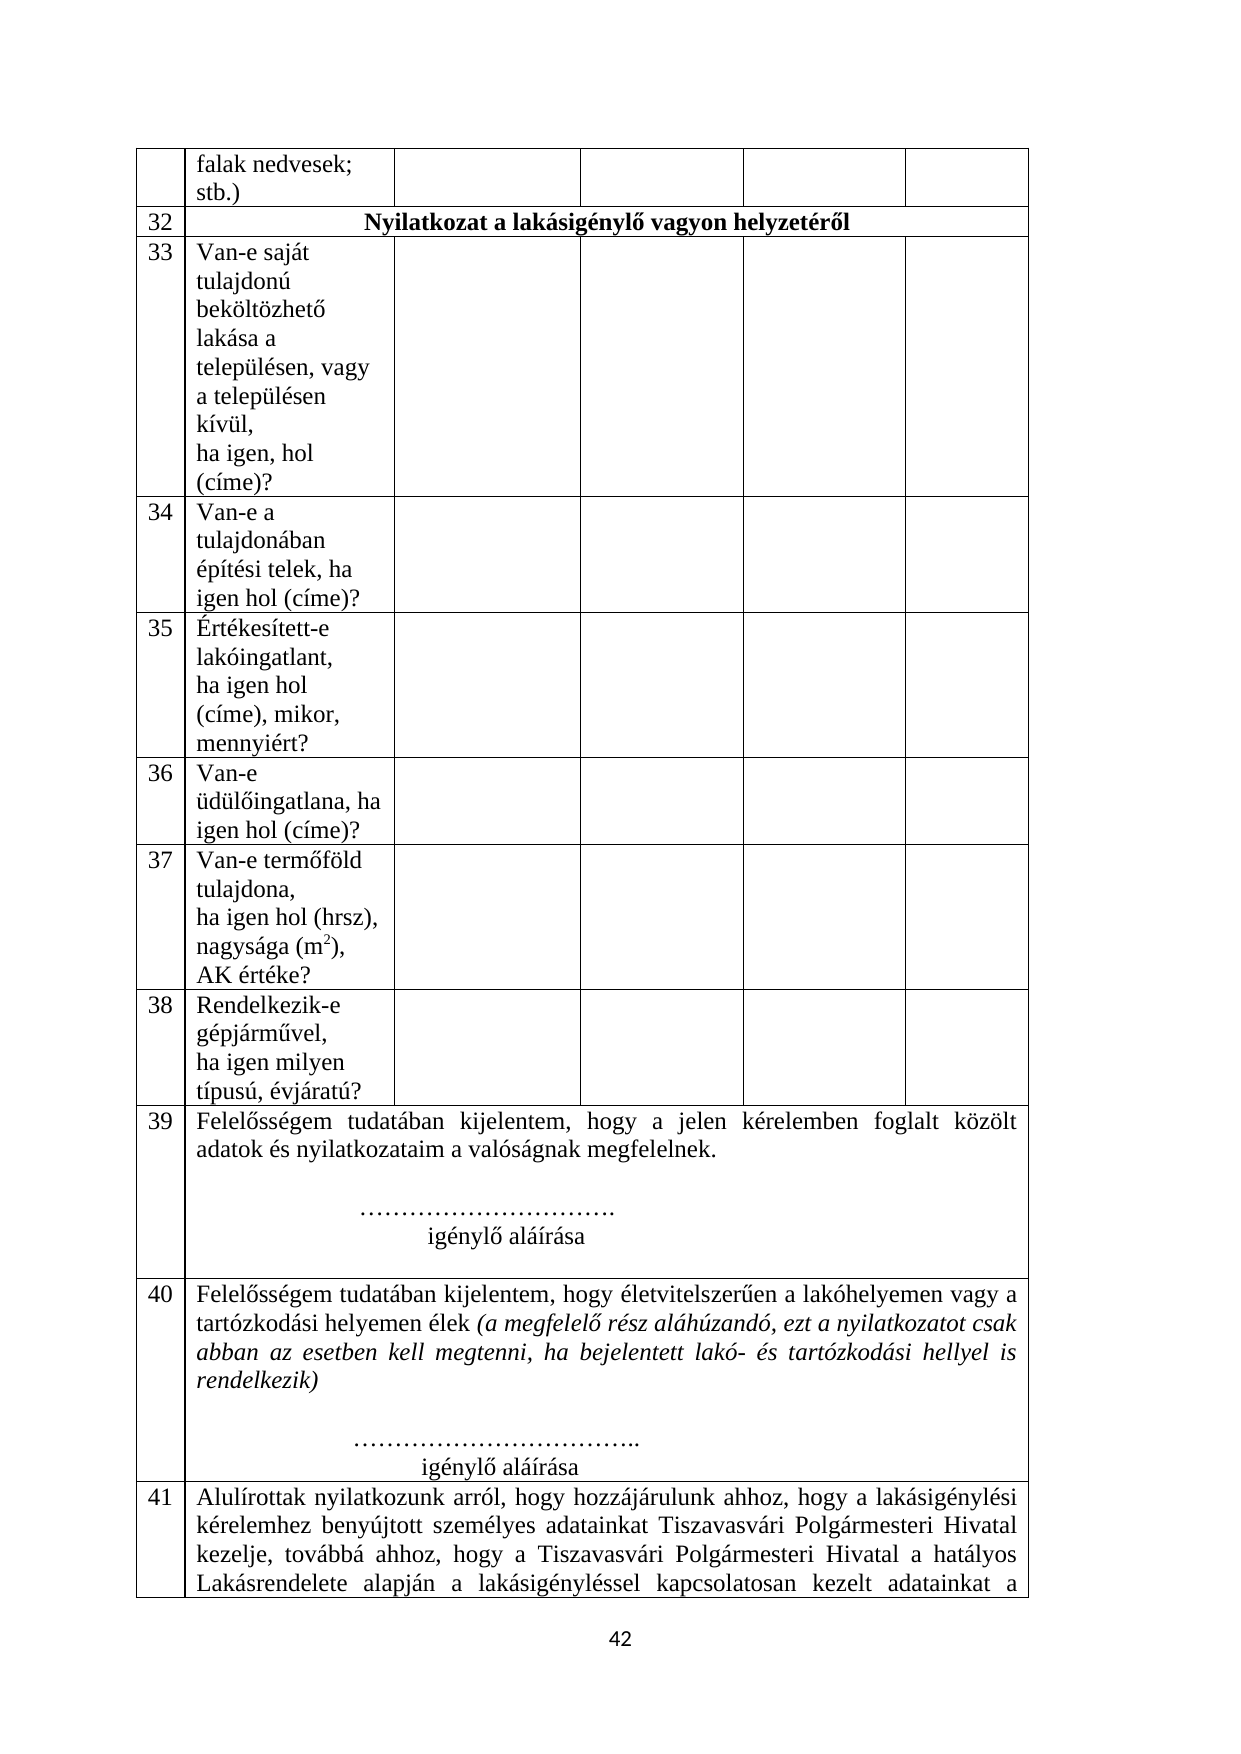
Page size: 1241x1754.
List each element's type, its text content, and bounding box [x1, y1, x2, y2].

table_cell [906, 613, 1028, 757]
table_cell [906, 149, 1028, 206]
table_cell 39 [137, 1106, 184, 1278]
table_cell 38 [137, 990, 184, 1105]
table_cell [395, 497, 580, 612]
table_cell [581, 237, 743, 496]
table_cell Van-e termőföld tulajdona, ha igen hol (hrsz), nagysága (m2), AK értéke? [186, 845, 394, 989]
table_cell 31 [137, 149, 184, 206]
table_cell Van-e a tulajdonában építési telek, ha igen hol (címe)? [186, 497, 394, 612]
table_cell [581, 149, 743, 206]
table_cell 40 [137, 1279, 184, 1481]
table_cell [395, 845, 580, 989]
table_cell [744, 845, 905, 989]
table_cell [906, 845, 1028, 989]
table_cell 34 [137, 497, 184, 612]
table_cell [395, 237, 580, 496]
table_cell [744, 990, 905, 1105]
table_cell [395, 613, 580, 757]
table_cell Van-e üdülőingatlana, ha igen hol (címe)? [186, 758, 394, 844]
table_cell [581, 613, 743, 757]
table_cell 32 [137, 207, 184, 236]
table_cell 41 [137, 1482, 184, 1597]
table_cell [581, 497, 743, 612]
table_cell 35 [137, 613, 184, 757]
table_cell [186, 1482, 1028, 1597]
table_cell Felelősségem tudatában kijelentem, hogy életvitelszerűen a lakóhelyemen vagy a tartózkodási helyemen élek (a megfelelő rész aláhúzandó, ezt a nyilatkozatot csak abban az esetben kell megtenni, ha bejelentett lakó- és tartózkodási hellyel is rendelkezik) …………………………….. igénylő aláírása [186, 1279, 1028, 1481]
table_cell 36 [137, 758, 184, 844]
table_cell 33 [137, 237, 184, 496]
table_cell [744, 149, 905, 206]
table_cell [395, 149, 580, 206]
table_cell [395, 758, 580, 844]
table_cell [906, 758, 1028, 844]
table_cell [744, 758, 905, 844]
table_cell [906, 497, 1028, 612]
table_cell [744, 613, 905, 757]
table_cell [186, 149, 394, 206]
table_cell Értékesített-e lakóingatlant, ha igen hol (címe), mikor, mennyiért? [186, 613, 394, 757]
table_cell [581, 845, 743, 989]
table_cell [744, 237, 905, 496]
table_cell [906, 237, 1028, 496]
table_cell Rendelkezik-e gépjárművel, ha igen milyen típusú, évjáratú? [186, 990, 394, 1105]
table_cell Felelősségem tudatában kijelentem, hogy a jelen kérelemben foglalt közölt adatok és nyilatkozataim a valóságnak megfelelnek. …………………………. igénylő aláírása [186, 1106, 1028, 1278]
table_cell [395, 990, 580, 1105]
table_cell [744, 497, 905, 612]
table_cell [906, 990, 1028, 1105]
table_cell [581, 990, 743, 1105]
table_cell [581, 758, 743, 844]
table_cell Nyilatkozat a lakásigénylő vagyon helyzetéről [186, 207, 1028, 236]
table_cell 37 [137, 845, 184, 989]
table_cell Van-e saját tulajdonú beköltözhető lakása a településen, vagy a településen kívül, ha igen, hol (címe)? [186, 237, 394, 496]
